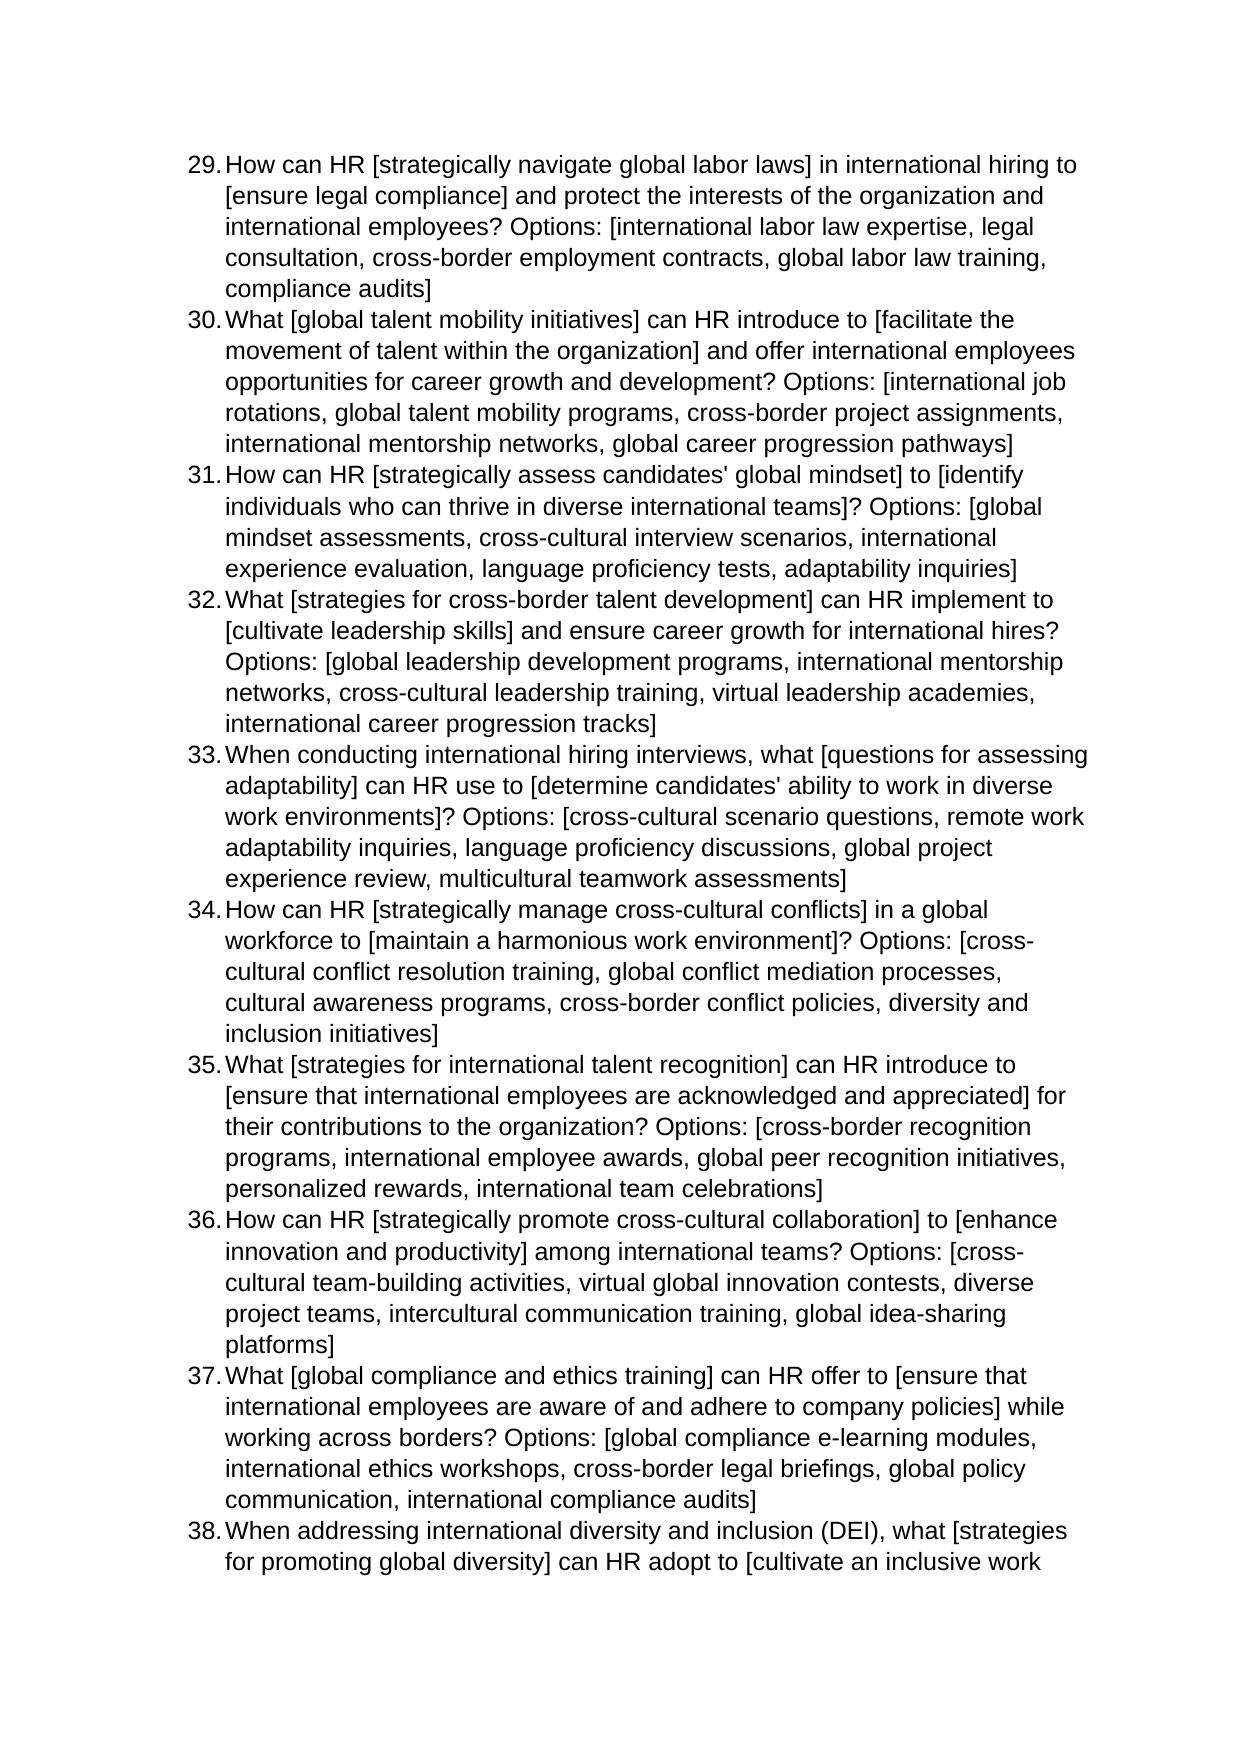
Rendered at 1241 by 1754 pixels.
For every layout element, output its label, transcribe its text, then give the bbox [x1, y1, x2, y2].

list When conducting international hiring interviews, what [questions for assessing adaptability] can HR use to [determine candidates' ability to work in diverse work environments]? Options: [cross-cultural scenario questions, remote work adaptability inquiries, language proficiency discussions, global project experience review, multicultural teamwork assessments] [187, 740, 1090, 893]
list How can HR [strategically assess candidates' global mindset] to [identify individuals who can thrive in diverse international teams]? Options: [global mindset assessments, cross-cultural interview scenarios, international experience evaluation, language proficiency tests, adaptability inquiries] [187, 460, 1090, 582]
list What [global talent mobility initiatives] can HR introduce to [facilitate the movement of talent within the organization] and offer international employees opportunities for career growth and development? Options: [international job rotations, global talent mobility programs, cross-border project assignments, international mentorship networks, global career progression pathways] [187, 305, 1090, 458]
list What [global compliance and ethics training] can HR offer to [ensure that international employees are aware of and adhere to company policies] while working across borders? Options: [global compliance e-learning modules, international ethics workshops, cross-border legal briefings, global policy communication, international compliance audits] [187, 1361, 1090, 1513]
list What [strategies for cross-border talent development] can HR implement to [cultivate leadership skills] and ensure career growth for international hires? Options: [global leadership development programs, international mentorship networks, cross-cultural leadership training, virtual leadership academies, international career progression tracks] [187, 584, 1090, 737]
list How can HR [strategically promote cross-cultural collaboration] to [enhance innovation and productivity] among international teams? Options: [cross-cultural team-building activities, virtual global innovation contests, diverse project teams, intercultural communication training, global idea-sharing platforms] [187, 1205, 1090, 1358]
list How can HR [strategically manage cross-cultural conflicts] in a global workforce to [maintain a harmonious work environment]? Options: [cross-cultural conflict resolution training, global conflict mediation processes, cultural awareness programs, cross-border conflict policies, diversity and inclusion initiatives] [187, 895, 1090, 1048]
list How can HR [strategically navigate global labor laws] in international hiring to [ensure legal compliance] and protect the interests of the organization and international employees? Options: [international labor law expertise, legal consultation, cross-border employment contracts, global labor law training, compliance audits] [187, 150, 1090, 303]
list What [strategies for international talent recognition] can HR introduce to [ensure that international employees are acknowledged and appreciated] for their contributions to the organization? Options: [cross-border recognition programs, international employee awards, global peer recognition initiatives, personalized rewards, international team celebrations] [187, 1050, 1090, 1203]
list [187, 1516, 1090, 1576]
